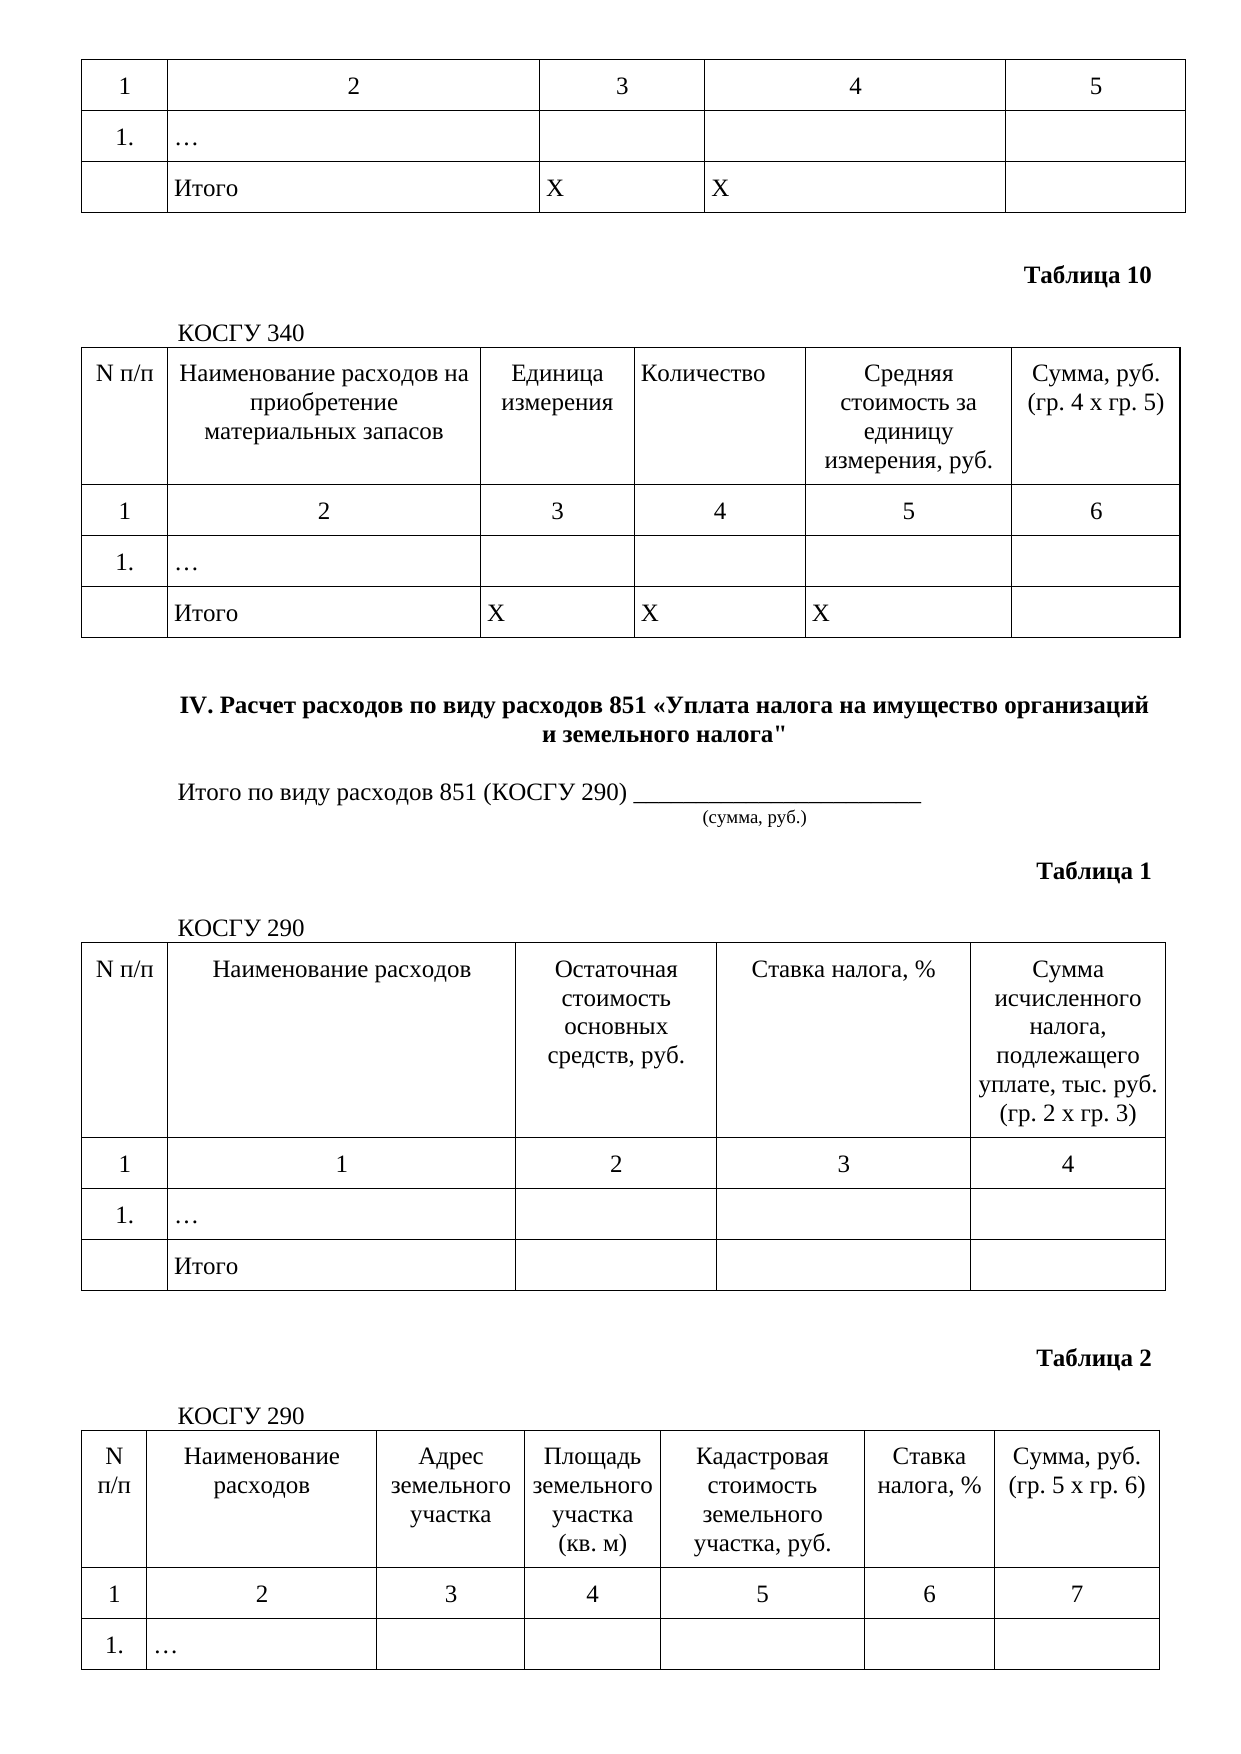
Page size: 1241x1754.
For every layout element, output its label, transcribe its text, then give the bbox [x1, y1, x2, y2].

table_cell 1 [168, 1138, 515, 1188]
table_header N п/п [82, 943, 167, 1137]
table_cell … [168, 1189, 515, 1239]
table_header Площадь земельного участка (кв. м) [525, 1431, 660, 1567]
text Итого по виду расходов 851 (КОСГУ 290) _______________________ [177, 777, 1152, 806]
table_header Средняя стоимость за единицу измерения, руб. [806, 348, 1011, 484]
table_header N п/п [82, 348, 167, 484]
table_cell 3 [377, 1568, 524, 1618]
table_cell 5 [1006, 60, 1185, 110]
table_cell 3 [540, 60, 704, 110]
table_cell X [540, 162, 704, 212]
table_cell [661, 1619, 864, 1669]
table_cell [540, 111, 704, 161]
table_cell [995, 1619, 1159, 1669]
table_cell [971, 1240, 1165, 1290]
text Таблица 1 [177, 856, 1152, 885]
table_header Ставка налога, % [717, 943, 970, 1137]
table_header Наименование расходов [168, 943, 515, 1137]
text IV. Расчет расходов по виду расходов 851 «Уплата налога на имущество организаций и земельного налога" [177, 691, 1152, 748]
text КОСГУ 290 [177, 1401, 1152, 1430]
table_cell X [705, 162, 1005, 212]
table_cell [82, 587, 167, 637]
table_cell 7 [995, 1568, 1159, 1618]
table_cell 3 [481, 485, 634, 535]
table_cell [971, 1189, 1165, 1239]
table_cell 2 [168, 485, 480, 535]
table_cell 1. [82, 1189, 167, 1239]
table_cell … [168, 536, 480, 586]
table_header N п/п [82, 1431, 146, 1567]
table_cell [1006, 162, 1185, 212]
table_header Адрес земельного участка [377, 1431, 524, 1567]
table_cell [1006, 111, 1185, 161]
table_cell [516, 1189, 716, 1239]
table_cell 4 [525, 1568, 660, 1618]
table_cell 3 [717, 1138, 970, 1188]
table_cell 2 [168, 60, 539, 110]
table_cell 1 [82, 1138, 167, 1188]
table_cell 1 [82, 1568, 146, 1618]
table_cell Итого [168, 162, 539, 212]
table_cell 1. [82, 1619, 146, 1669]
text КОСГУ 340 [177, 318, 1152, 347]
table_cell [82, 1240, 167, 1290]
table_header Сумма, руб. (гр. 5 x гр. 6) [995, 1431, 1159, 1567]
text Таблица 2 [177, 1343, 1152, 1372]
table_cell X [806, 587, 1011, 637]
table_cell [481, 536, 634, 586]
table_header Наименование расходов на приобретение материальных запасов [168, 348, 480, 484]
table_cell 5 [806, 485, 1011, 535]
table_cell X [481, 587, 634, 637]
table_header Сумма исчисленного налога, подлежащего уплате, тыс. руб. (гр. 2 x гр. 3) [971, 943, 1165, 1137]
table_header Остаточная стоимость основных средств, руб. [516, 943, 716, 1137]
table_cell [806, 536, 1011, 586]
table_cell [525, 1619, 660, 1669]
text КОСГУ 290 [177, 913, 1152, 942]
table_cell 1 [82, 485, 167, 535]
table_cell 1 [82, 60, 167, 110]
table_cell [1012, 536, 1179, 586]
table_cell X [635, 587, 805, 637]
table_header Единица измерения [481, 348, 634, 484]
table_cell 6 [1012, 485, 1179, 535]
table_cell [865, 1619, 994, 1669]
table_cell 1. [82, 111, 167, 161]
table_cell 2 [516, 1138, 716, 1188]
table_cell … [147, 1619, 376, 1669]
table_cell Итого [168, 1240, 515, 1290]
table_cell [705, 111, 1005, 161]
table_cell [1012, 587, 1179, 637]
table_cell 2 [147, 1568, 376, 1618]
table_cell [82, 162, 167, 212]
table_header Кадастровая стоимость земельного участка, руб. [661, 1431, 864, 1567]
table_cell [717, 1189, 970, 1239]
table_cell [377, 1619, 524, 1669]
table_cell 4 [705, 60, 1005, 110]
text (сумма, руб.) [177, 806, 1152, 827]
table_cell 5 [661, 1568, 864, 1618]
table_cell 1. [82, 536, 167, 586]
table_cell [717, 1240, 970, 1290]
table_cell 4 [971, 1138, 1165, 1188]
table_cell 6 [865, 1568, 994, 1618]
table_header Сумма, руб. (гр. 4 x гр. 5) [1012, 348, 1179, 484]
table_header Количество [635, 348, 805, 484]
table_header Наименование расходов [147, 1431, 376, 1567]
text Таблица 10 [177, 261, 1152, 289]
table_cell Итого [168, 587, 480, 637]
table_cell 4 [635, 485, 805, 535]
table_cell [635, 536, 805, 586]
table_cell … [168, 111, 539, 161]
table_cell [516, 1240, 716, 1290]
table_header Ставка налога, % [865, 1431, 994, 1567]
